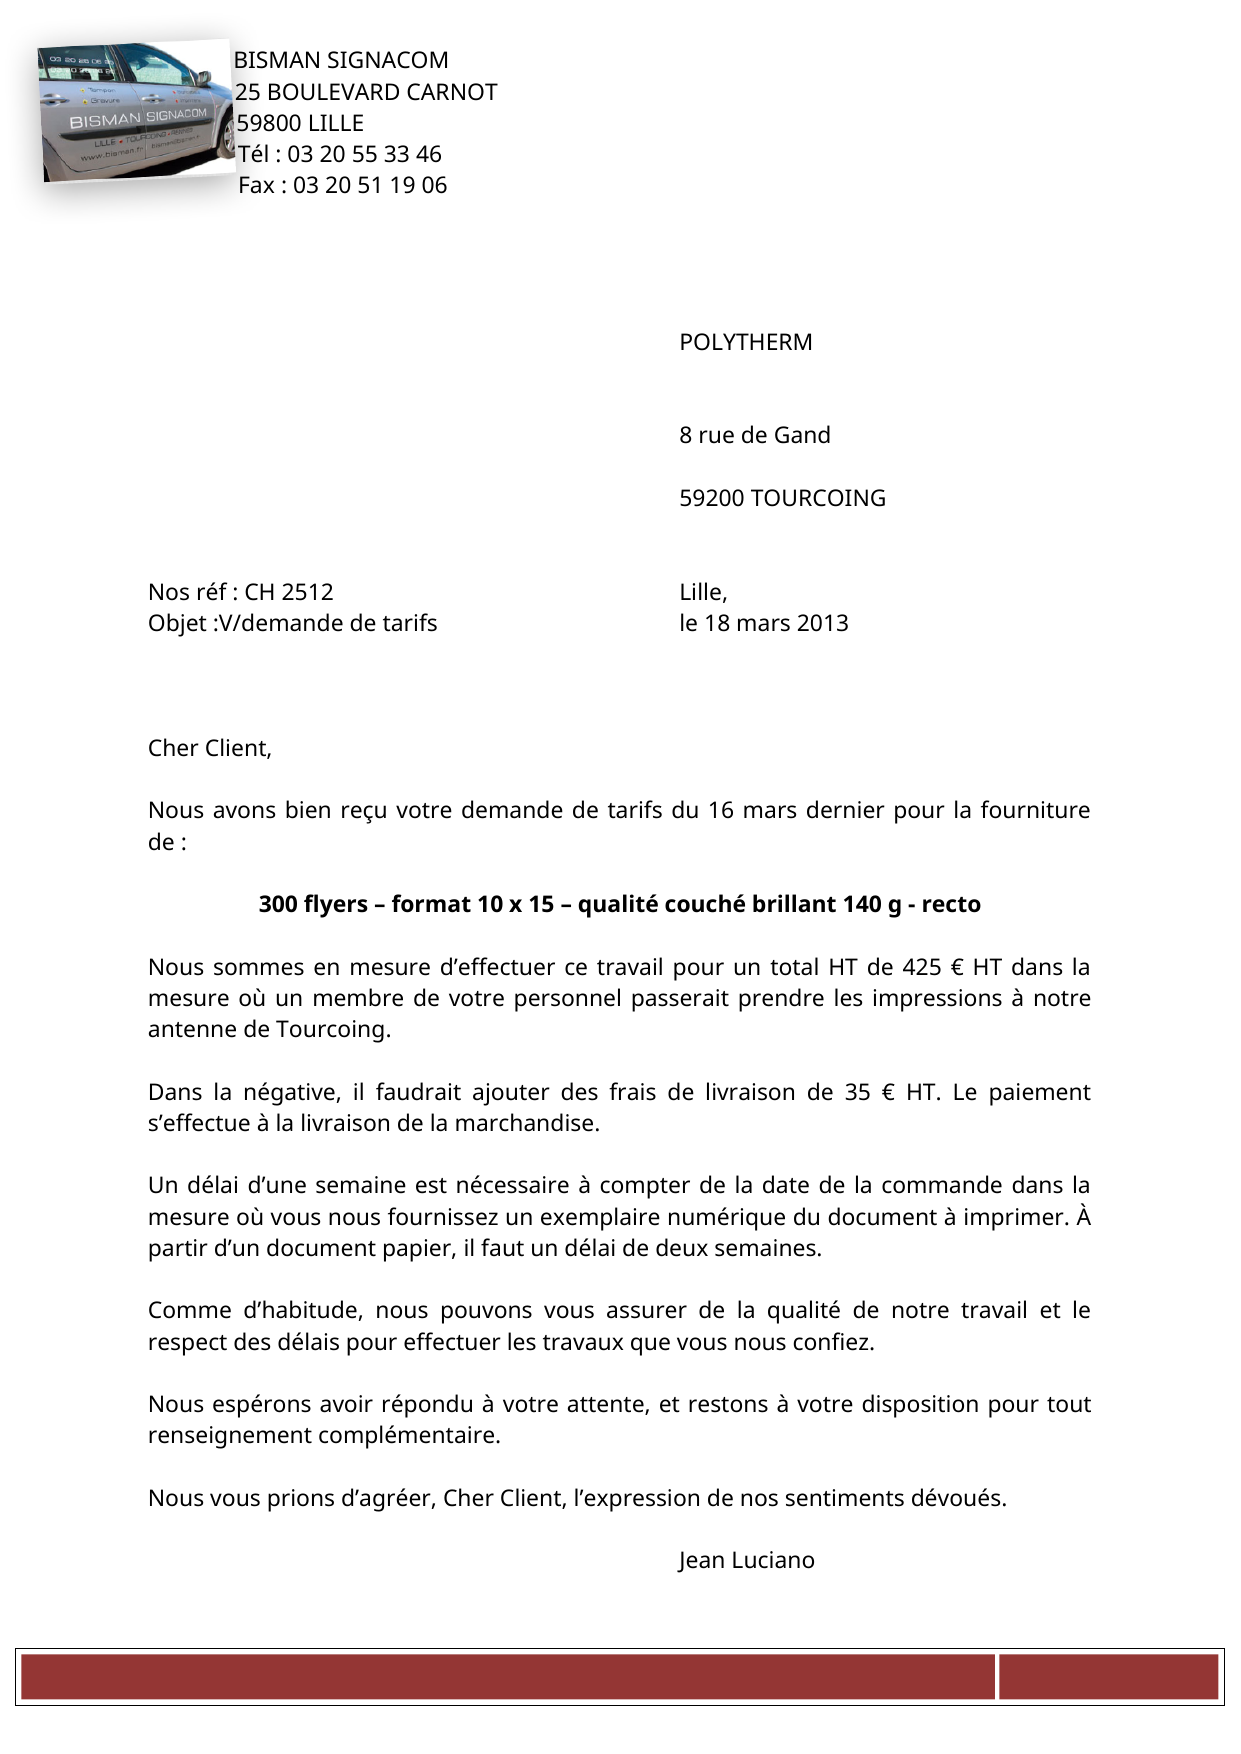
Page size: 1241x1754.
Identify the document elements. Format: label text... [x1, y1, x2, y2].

text Nous sommes en mesure d’effectuer ce travail pour un total HT de 425 € HT dans la mesure où un membre de votre personnel passerait prendre les impressions à notre antenne de Tourcoing. [148, 951, 1093, 1044]
text Jean Luciano [148, 1544, 1093, 1576]
text BISMAN SIGNACOM [148, 44, 1093, 76]
text Un délai d’une semaine est nécessaire à compter de la date de la commande dans la mesure où vous nous fournissez un exemplaire numérique du document à imprimer. À partir d’un document papier, il faut un délai de deux semaines. [148, 1169, 1093, 1263]
picture [37, 37, 230, 185]
text 25 BOULEVARD CARNOT [148, 76, 1093, 107]
text 8 rue de Gand [148, 419, 1093, 451]
text Objet :V/demande de tarifs le 18 mars 2013 [148, 607, 1093, 638]
text 59800 LILLE [148, 107, 1093, 138]
text 300 flyers – format 10 x 15 – qualité couché brillant 140 g - recto [148, 888, 1093, 919]
text Fax : 03 20 51 19 06 [148, 169, 1093, 201]
text Tél : 03 20 55 33 46 [148, 138, 1093, 169]
text Nous avons bien reçu votre demande de tarifs du 16 mars dernier pour la fourniture de : [148, 794, 1093, 857]
text Nous espérons avoir répondu à votre attente, et restons à votre disposition pour tout renseignement complémentaire. [148, 1388, 1093, 1451]
text 59200 TOURCOING [148, 482, 1093, 513]
text Nous vous prions d’agréer, Cher Client, l’expression de nos sentiments dévoués. [148, 1482, 1093, 1513]
text Dans la négative, il faudrait ajouter des frais de livraison de 35 € HT. Le paiement s’effectue à la livraison de la marchandise. [148, 1076, 1093, 1138]
text Cher Client, [148, 732, 1093, 763]
text POLYTHERM [148, 326, 1093, 357]
text Comme d’habitude, nous pouvons vous assurer de la qualité de notre travail et le respect des délais pour effectuer les travaux que vous nous confiez. [148, 1294, 1093, 1357]
text Nos réf : CH 2512 Lille, [148, 576, 1093, 607]
